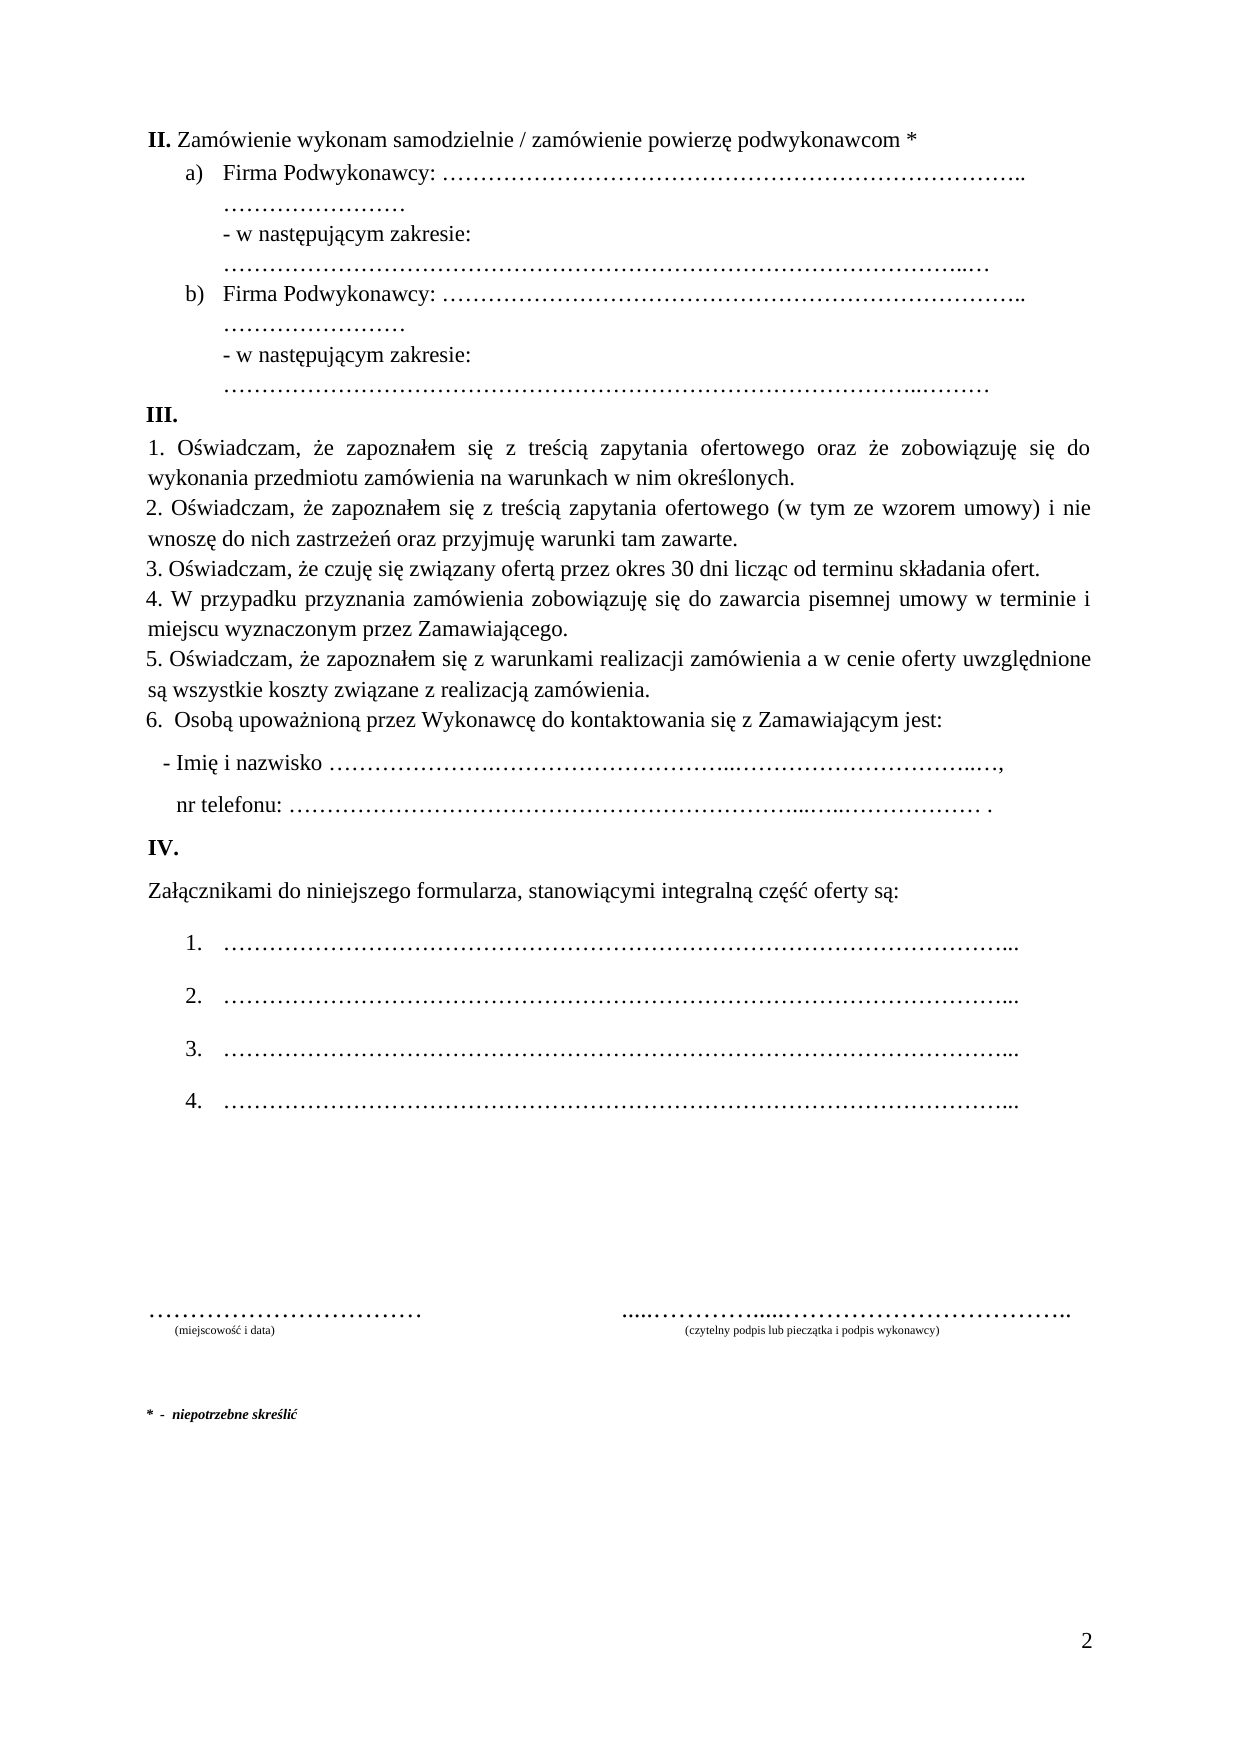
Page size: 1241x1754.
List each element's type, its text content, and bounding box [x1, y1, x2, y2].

text 5. Oświadczam, że zapoznałem się z warunkami realizacji zamówienia a w cenie oferty uwzględnione są wszystkie koszty związane z realizacją zamówienia. [146, 645, 1093, 702]
text 1. Oświadczam, że zapoznałem się z treścią zapytania ofertowego oraz że zobowiązuję się do wykonania przedmiotu zamówienia na warunkach w nim określonych. [148, 434, 1093, 491]
text nr telefonu: …………………………………………………………...…..……………… . [148, 791, 1093, 818]
list - w następującym zakresie: ……………………………………………………………………………………..… [223, 220, 1093, 276]
text (miejscowość i data) (czytelny podpis lub pieczątka i podpis wykonawcy) [148, 1323, 1093, 1347]
list - w następującym zakresie: ………………………………………………………………………………..……… [223, 341, 1093, 397]
text IV. [148, 834, 1093, 860]
text 6. Osobą upoważnioną przez Wykonawcę do kontaktowania się z Zamawiającym jest: [146, 706, 1093, 732]
list …………………………………………………………………………………………... [185, 1087, 1093, 1114]
list …………………………………………………………………………………………... [185, 929, 1093, 956]
text Załącznikami do niniejszego formularza, stanowiącymi integralną część oferty są: [148, 877, 1093, 903]
list Firma Podwykonawcy: …………………………………………………………………..…………………… [185, 280, 1093, 337]
text 2. Oświadczam, że zapoznałem się z treścią zapytania ofertowego (w tym ze wzorem umowy) i nie wnoszę do nich zastrzeżeń oraz przyjmuję warunki tam zawarte. [146, 494, 1093, 551]
text * - niepotrzebne skreślić [146, 1406, 1093, 1434]
list …………………………………………………………………………………………... [185, 982, 1093, 1008]
text …………………………… .....………….....…………………………….. [148, 1294, 1093, 1323]
text 3. Oświadczam, że czuję się związany ofertą przez okres 30 dni licząc od terminu składania ofert. [146, 555, 1093, 581]
text II. Zamówienie wykonam samodzielnie / zamówienie powierzę podwykonawcom * [148, 126, 1093, 153]
list Firma Podwykonawcy: …………………………………………………………………..…………………… [185, 159, 1093, 216]
text III. [146, 401, 1093, 427]
list …………………………………………………………………………………………... [185, 1035, 1093, 1061]
text - Imię i nazwisko ………………….…………………………..…………………………..…, [146, 748, 1093, 775]
text 4. W przypadku przyznania zamówienia zobowiązuję się do zawarcia pisemnej umowy w terminie i miejscu wyznaczonym przez Zamawiającego. [146, 585, 1093, 642]
